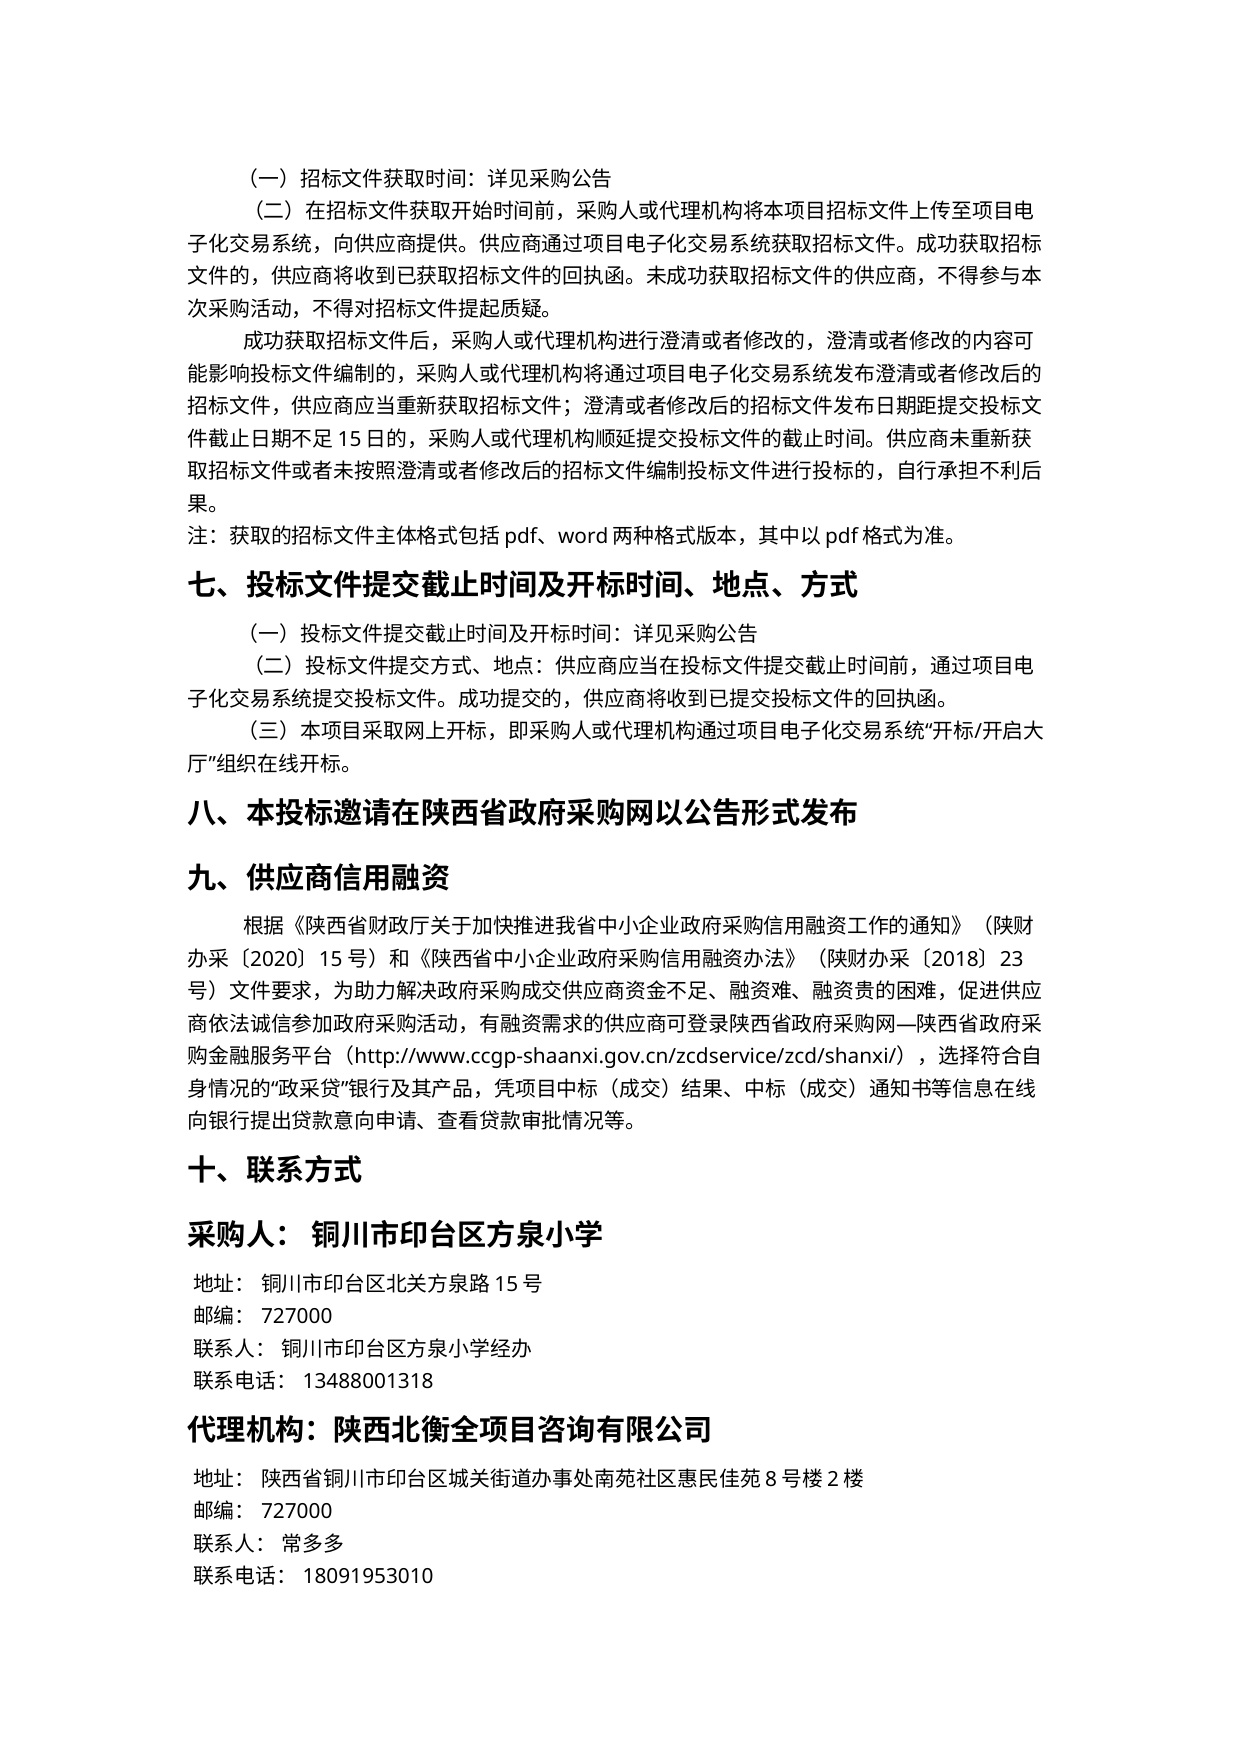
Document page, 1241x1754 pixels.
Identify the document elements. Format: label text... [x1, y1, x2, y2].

text 邮编： 727000 [187, 1299, 1053, 1332]
text 邮编： 727000 [187, 1494, 1053, 1527]
text 联系电话： 18091953010 [187, 1559, 1053, 1592]
text 七、投标文件提交截止时间及开标时间、地点、方式 [187, 552, 1053, 617]
text 地址： 铜川市印台区北关方泉路15号 [187, 1267, 1053, 1299]
text 联系电话： 13488001318 [187, 1364, 1053, 1397]
text 成功获取招标文件后，采购人或代理机构进行澄清或者修改的，澄清或者修改的内容可能影响投标文件编制的，采购人或代理机构将通过项目电子化交易系统发布澄清或者修改后的招标文件，供应商应当重新获取招标文件；澄清或者修改后的招标文件发布日期距提交投标文件截止日期不足15日的，采购人或代理机构顺延提交投标文件的截止时间。供应商未重新获取招标文件或者未按照澄清或者修改后的招标文件编制投标文件进行投标的，自行承担不利后果。 [187, 324, 1053, 519]
text 九、供应商信用融资 [187, 844, 1053, 909]
text 地址： 陕西省铜川市印台区城关街道办事处南苑社区惠民佳苑8号楼2楼 [187, 1462, 1053, 1494]
text 注：获取的招标文件主体格式包括pdf、word两种格式版本，其中以pdf格式为准。 [187, 519, 1053, 552]
text 八、本投标邀请在陕西省政府采购网以公告形式发布 [187, 779, 1053, 844]
text （三）本项目采取网上开标，即采购人或代理机构通过项目电子化交易系统“开标/开启大厅”组织在线开标。 [187, 714, 1053, 779]
text 根据《陕西省财政厅关于加快推进我省中小企业政府采购信用融资工作的通知》（陕财办采〔2020〕15 号）和《陕西省中小企业政府采购信用融资办法》（陕财办采〔2018〕23 号）文件要求，为助力解决政府采购成交供应商资金不足、融资难、融资贵的困难，促进供应商依法诚信参加政府采购活动，有融资需求的供应商可登录陕西省政府采购网—陕西省政府采购金融服务平台（http://www.ccgp-shaanxi.gov.cn/zcdservice/zcd/shanxi/），选择符合自身情况的“政采贷”银行及其产品，凭项目中标（成交）结果、中标（成交）通知书等信息在线向银行提出贷款意向申请、查看贷款审批情况等。 [187, 909, 1053, 1137]
text 十、联系方式 [187, 1137, 1053, 1202]
text 代理机构：陕西北衡全项目咨询有限公司 [187, 1397, 1053, 1462]
text （二）投标文件提交方式、地点：供应商应当在投标文件提交截止时间前，通过项目电子化交易系统提交投标文件。成功提交的，供应商将收到已提交投标文件的回执函。 [187, 649, 1053, 714]
text （一）投标文件提交截止时间及开标时间：详见采购公告 [187, 617, 1053, 649]
text 采购人： 铜川市印台区方泉小学 [187, 1202, 1053, 1267]
text 联系人： 铜川市印台区方泉小学经办 [187, 1332, 1053, 1364]
text （二）在招标文件获取开始时间前，采购人或代理机构将本项目招标文件上传至项目电子化交易系统，向供应商提供。供应商通过项目电子化交易系统获取招标文件。成功获取招标文件的，供应商将收到已获取招标文件的回执函。未成功获取招标文件的供应商，不得参与本次采购活动，不得对招标文件提起质疑。 [187, 194, 1053, 324]
text （一）招标文件获取时间：详见采购公告 [187, 162, 1053, 194]
text 联系人： 常多多 [187, 1527, 1053, 1559]
